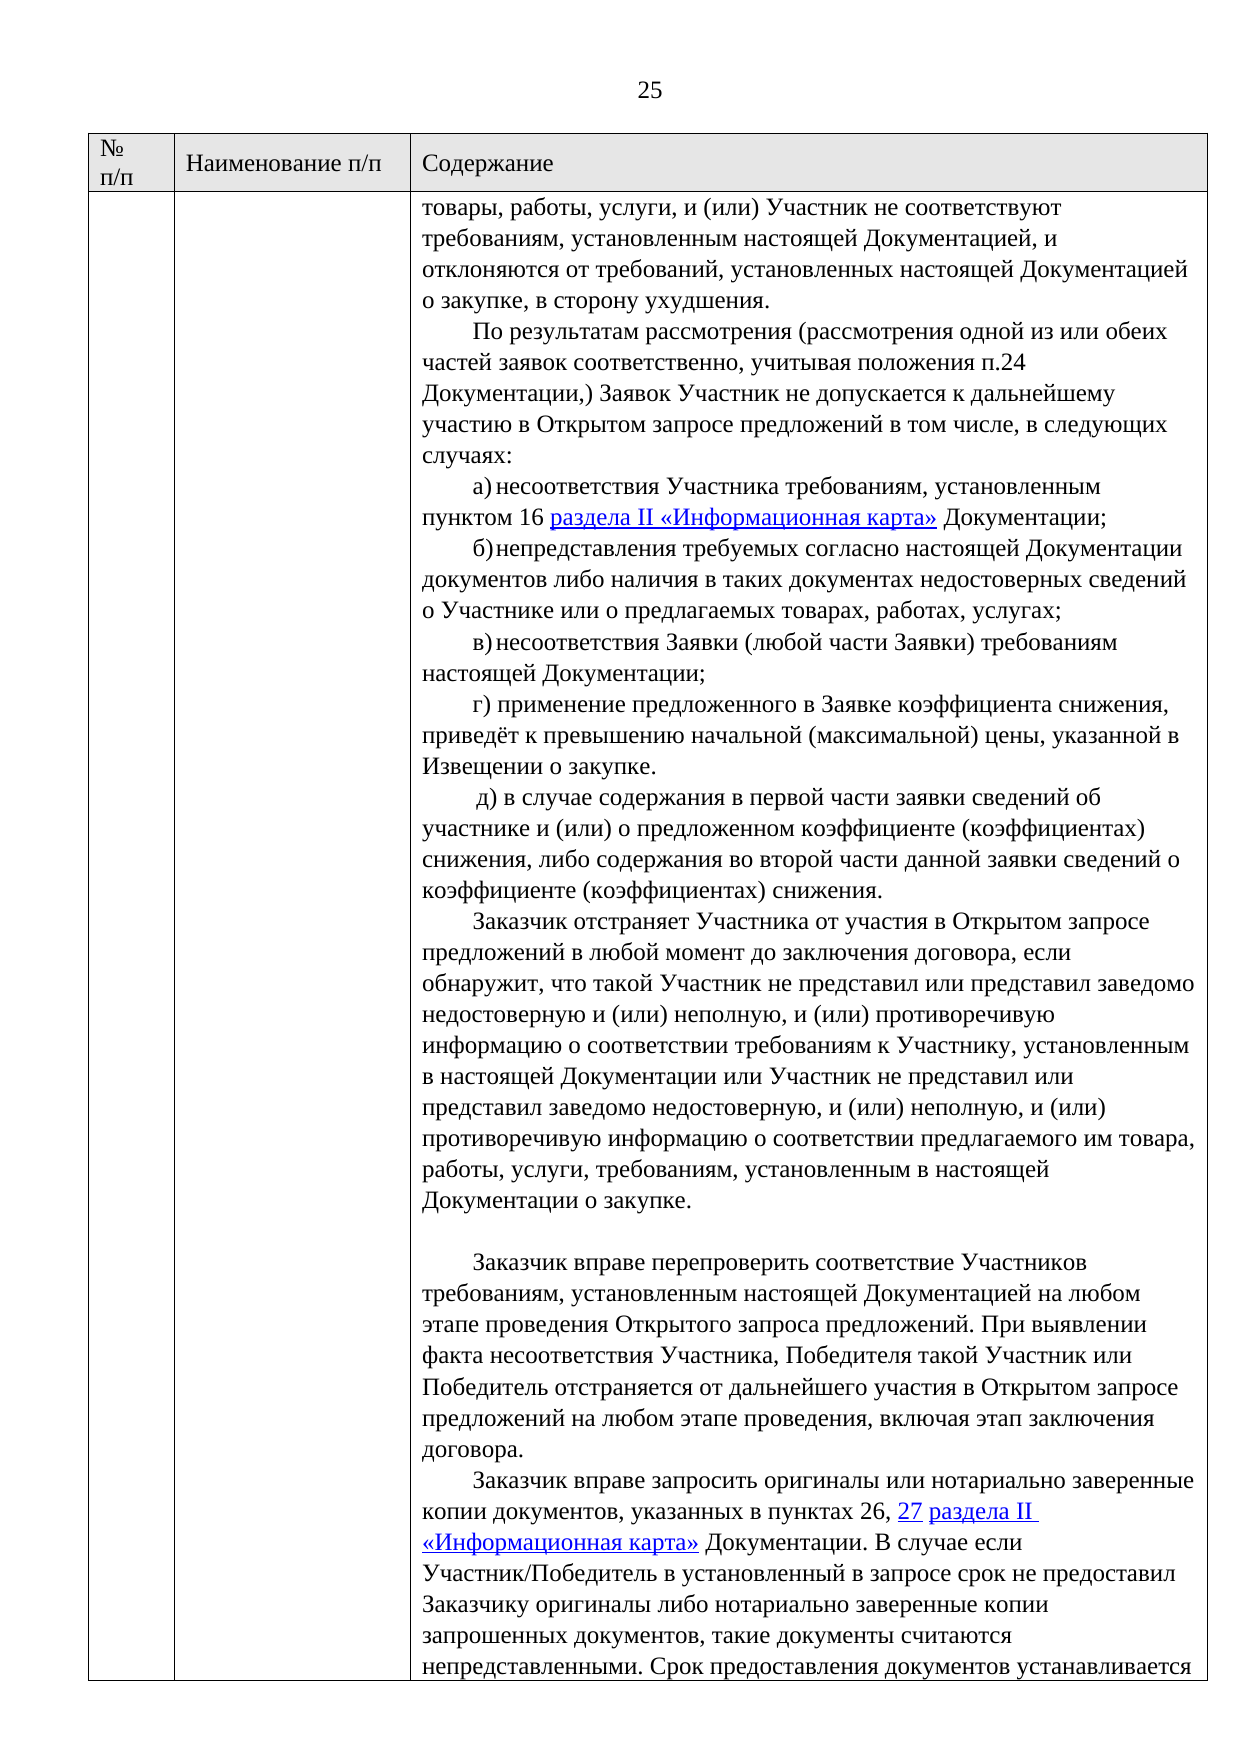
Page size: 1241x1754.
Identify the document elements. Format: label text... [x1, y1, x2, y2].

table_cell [175, 192, 410, 1680]
table_header Наименование п/п [175, 134, 410, 191]
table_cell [411, 192, 1207, 1680]
table_cell [89, 192, 174, 1680]
table_header Содержание [411, 134, 1207, 191]
table_header № п/п [89, 134, 174, 191]
